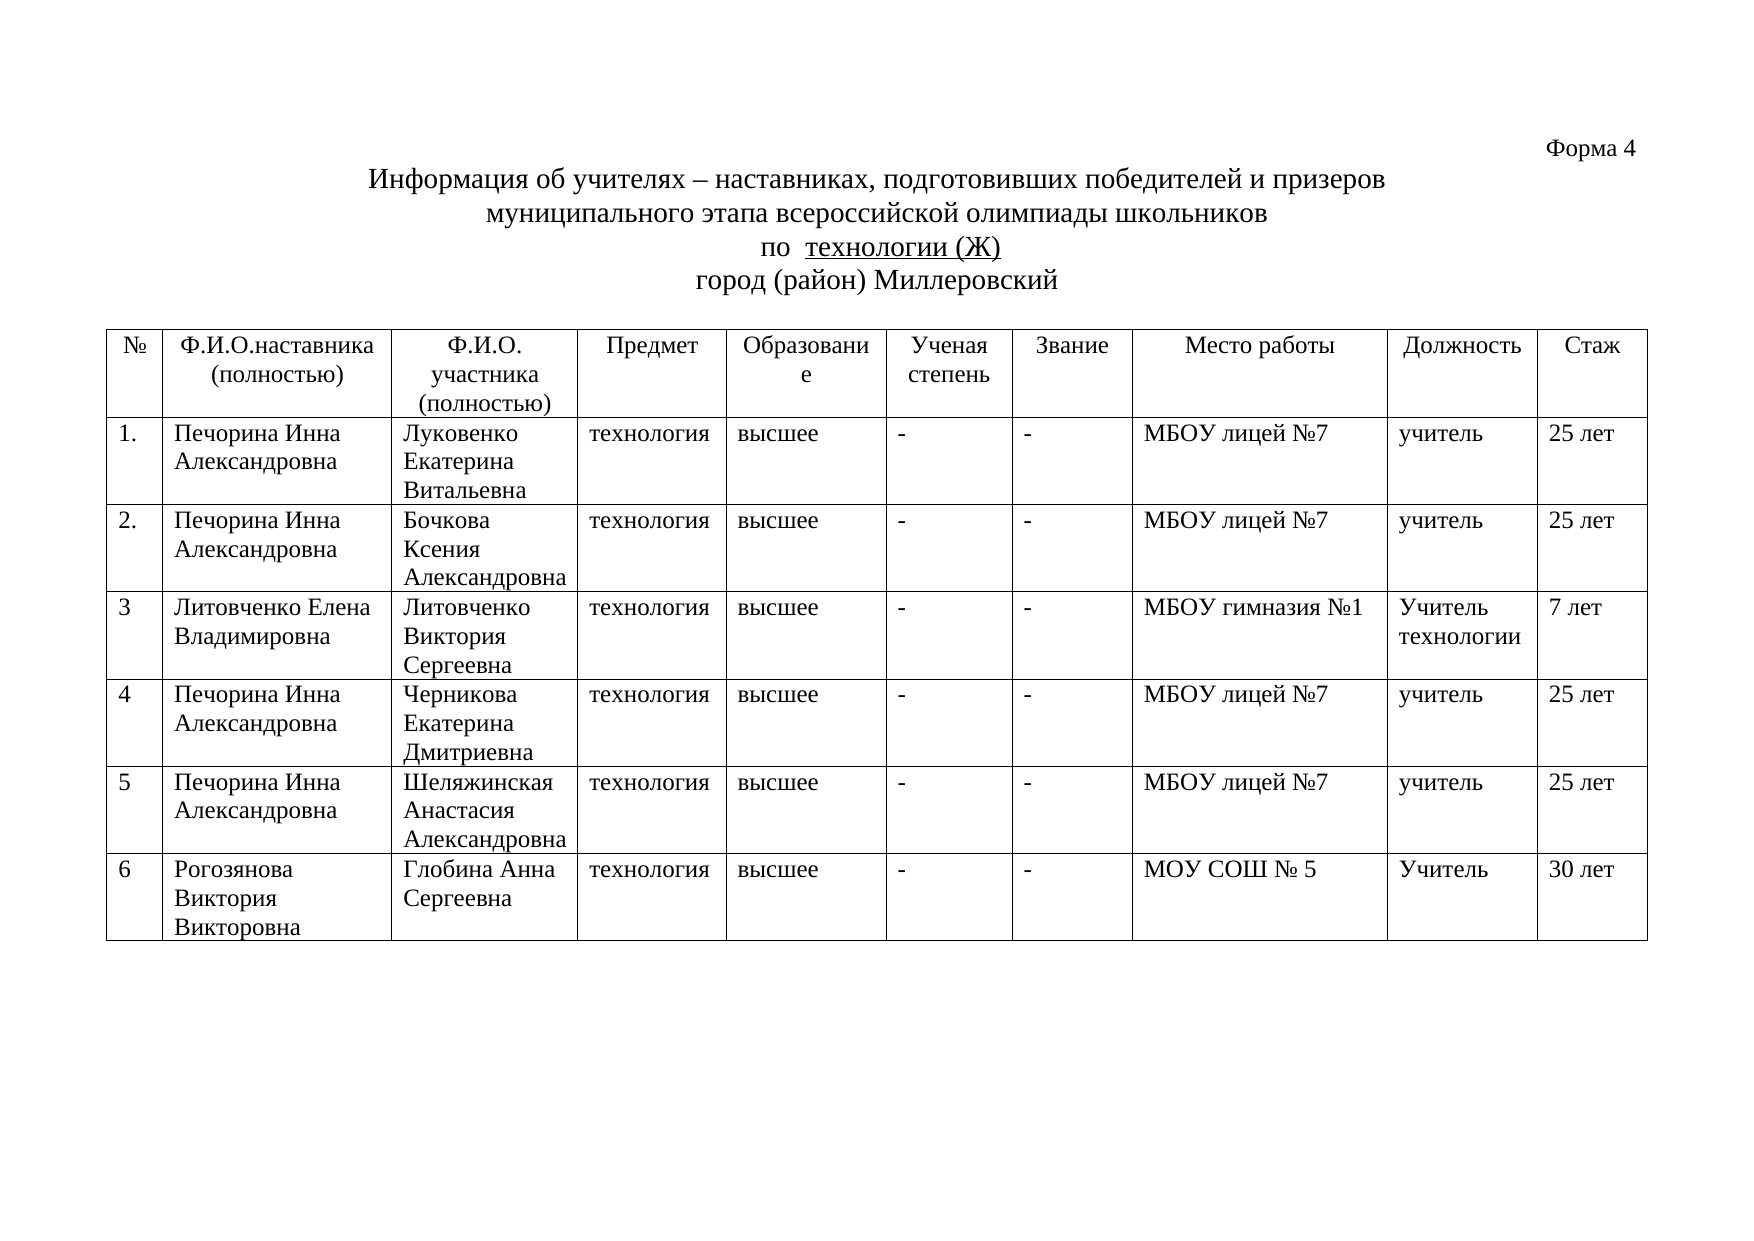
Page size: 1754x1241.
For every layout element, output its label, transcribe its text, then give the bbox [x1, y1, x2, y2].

table_cell технология [578, 854, 726, 940]
table_header Образование [727, 330, 886, 417]
table_cell технология [578, 680, 726, 766]
table_cell Печорина Инна Александровна [163, 418, 391, 504]
table_cell 4 [107, 680, 162, 766]
table_cell МБОУ лицей №7 [1133, 767, 1387, 853]
table_cell Шеляжинская Анастасия Александровна [392, 767, 577, 853]
table_cell МОУ СОШ № 5 [1133, 854, 1387, 940]
table_cell Учитель [1388, 854, 1537, 940]
table_cell Бочкова Ксения Александровна [392, 505, 577, 591]
table_header Стаж [1538, 330, 1647, 417]
table_header Ф.И.О.наставника (полностью) [163, 330, 391, 417]
table_cell Луковенко Екатерина Витальевна [392, 418, 577, 504]
table_cell 5 [107, 767, 162, 853]
table_header Ученая степень [887, 330, 1012, 417]
table_cell высшее [727, 505, 886, 591]
table_cell Учитель технологии [1388, 592, 1537, 678]
table_cell - [887, 854, 1012, 940]
text по технологии (Ж) [118, 229, 1636, 262]
text Информация об учителях – наставниках, подготовивших победителей и призеров [118, 162, 1636, 195]
table_cell - [1013, 505, 1132, 591]
table_cell Рогозянова Виктория Викторовна [163, 854, 391, 940]
table_cell - [887, 767, 1012, 853]
table_cell - [887, 680, 1012, 766]
table_header Ф.И.О. участника (полностью) [392, 330, 577, 417]
table_header Звание [1013, 330, 1132, 417]
table_cell технология [578, 767, 726, 853]
table_cell учитель [1388, 680, 1537, 766]
table_cell высшее [727, 418, 886, 504]
table_cell - [1013, 418, 1132, 504]
table_cell 2. [107, 505, 162, 591]
text Форма 4 [118, 133, 1636, 162]
table_cell 30 лет [1538, 854, 1647, 940]
table_cell технология [578, 505, 726, 591]
table_cell 25 лет [1538, 418, 1647, 504]
table_cell - [887, 592, 1012, 678]
text город (район) Миллеровский [118, 262, 1636, 296]
table_cell МБОУ лицей №7 [1133, 418, 1387, 504]
table_cell высшее [727, 592, 886, 678]
table_cell - [1013, 592, 1132, 678]
table_cell МБОУ лицей №7 [1133, 505, 1387, 591]
table_cell - [887, 505, 1012, 591]
table_cell - [887, 418, 1012, 504]
table_header № [107, 330, 162, 417]
table_cell высшее [727, 854, 886, 940]
table_cell учитель [1388, 418, 1537, 504]
table_cell высшее [727, 767, 886, 853]
table_cell МБОУ лицей №7 [1133, 680, 1387, 766]
table_cell 25 лет [1538, 680, 1647, 766]
table_cell Черникова Екатерина Дмитриевна [392, 680, 577, 766]
table_cell - [1013, 854, 1132, 940]
table_cell Печорина Инна Александровна [163, 505, 391, 591]
table_cell учитель [1388, 505, 1537, 591]
table_cell 25 лет [1538, 505, 1647, 591]
table_cell технология [578, 418, 726, 504]
table_cell Глобина Анна Сергеевна [392, 854, 577, 940]
table_cell 6 [107, 854, 162, 940]
table_cell Литовченко Елена Владимировна [163, 592, 391, 678]
table_cell Печорина Инна Александровна [163, 767, 391, 853]
table_cell высшее [727, 680, 886, 766]
table_cell - [1013, 767, 1132, 853]
table_cell 3 [107, 592, 162, 678]
table_cell Печорина Инна Александровна [163, 680, 391, 766]
table_header Место работы [1133, 330, 1387, 417]
table_cell МБОУ гимназия №1 [1133, 592, 1387, 678]
table_header Должность [1388, 330, 1537, 417]
table_cell 7 лет [1538, 592, 1647, 678]
table_cell 1. [107, 418, 162, 504]
table_cell технология [578, 592, 726, 678]
text муниципального этапа всероссийской олимпиады школьников [118, 195, 1636, 229]
table_cell учитель [1388, 767, 1537, 853]
table_cell 25 лет [1538, 767, 1647, 853]
table_cell Литовченко Виктория Сергеевна [392, 592, 577, 678]
table_header Предмет [578, 330, 726, 417]
table_cell - [1013, 680, 1132, 766]
